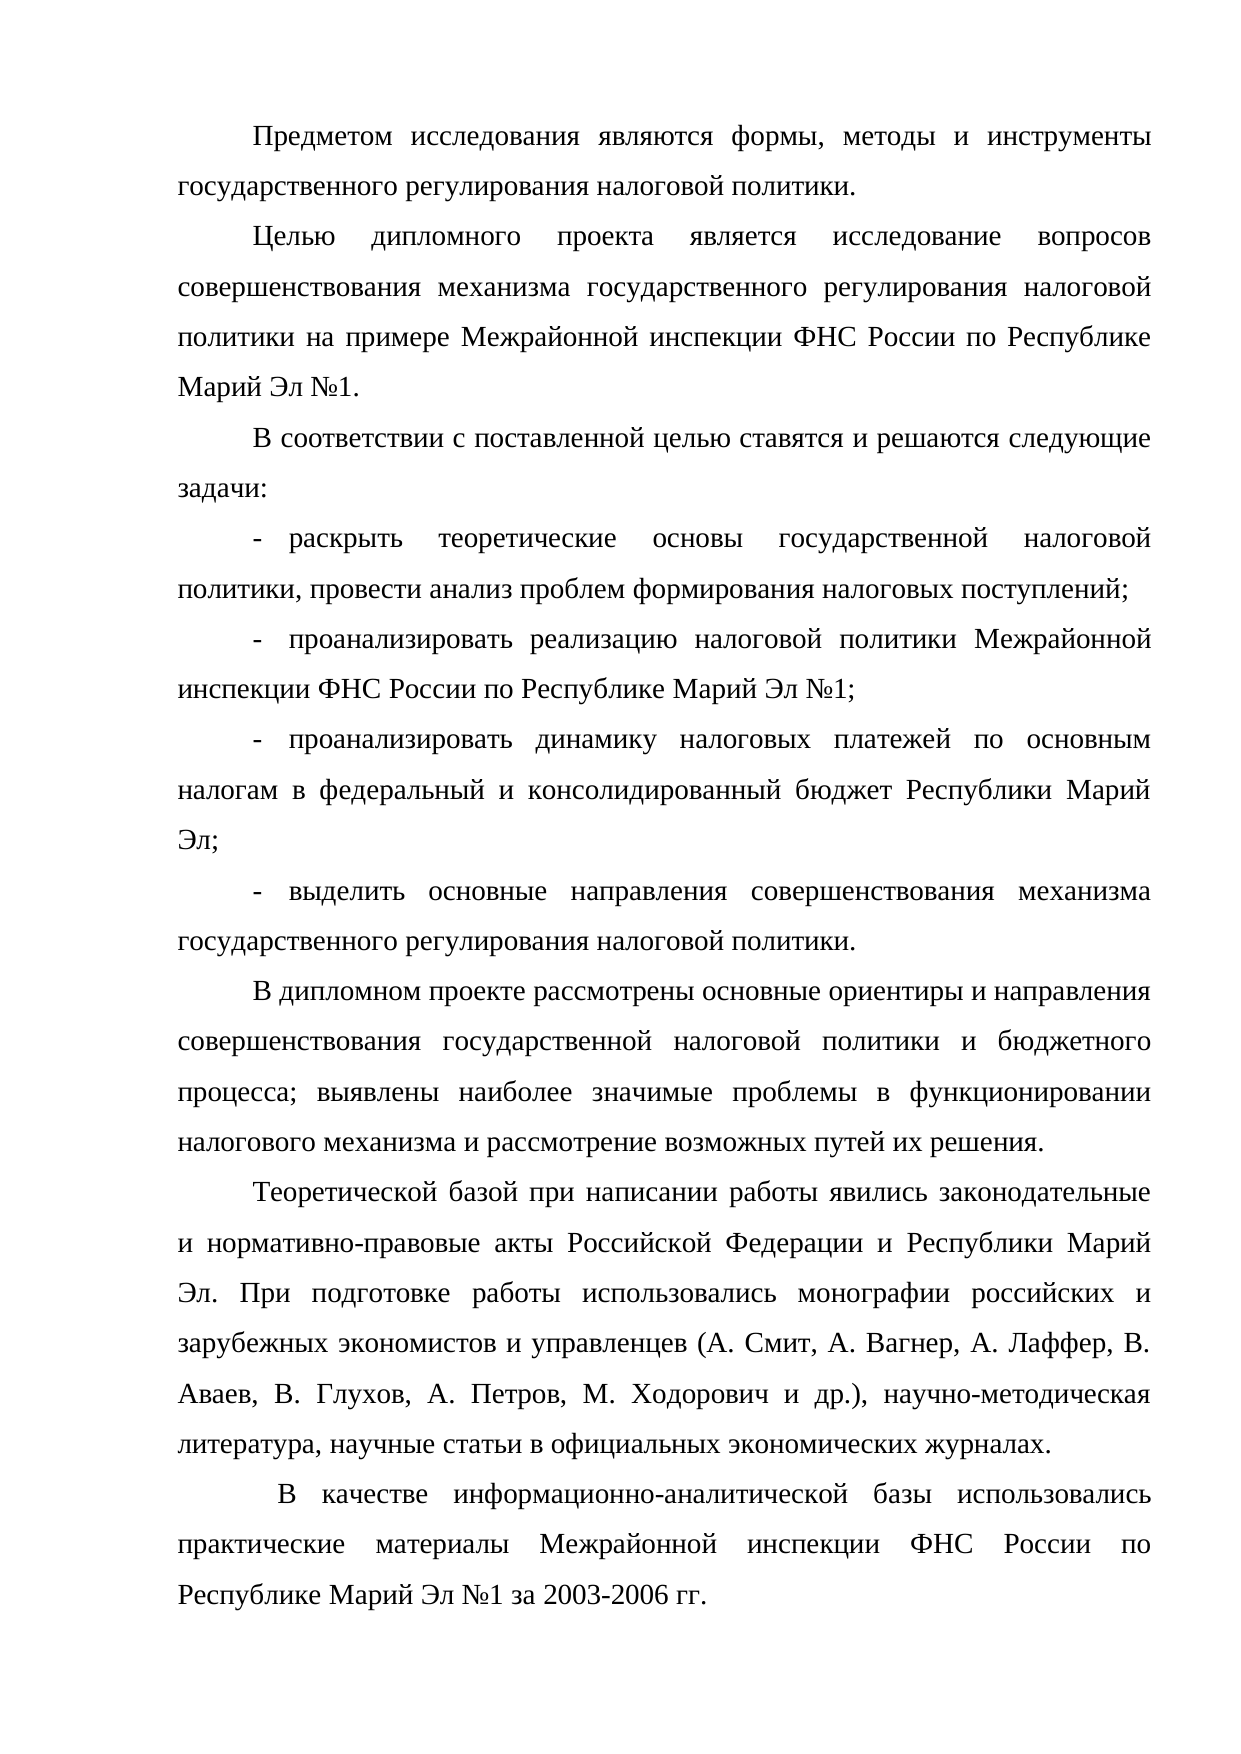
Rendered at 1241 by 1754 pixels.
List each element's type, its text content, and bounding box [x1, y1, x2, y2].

text Теоретической базой при написании работы явились законодательные и нормативно-правовые акты Российской Федерации и Республики Марий Эл. При подготовке работы использовались монографии российских и зарубежных экономистов и управленцев (А. Смит, А. Вагнер, А. Лаффер, В. Аваев, В. Глухов, А. Петров, М. Ходорович и др.), научно-методическая литература, научные статьи в официальных экономических журналах. [177, 1175, 1152, 1460]
list проанализировать динамику налоговых платежей по основным налогам в федеральный и консолидированный бюджет Республики Марий Эл; [177, 722, 1152, 856]
list проанализировать реализацию налоговой политики Межрайонной инспекции ФНС России по Республике Марий Эл №1; [177, 621, 1152, 705]
list выделить основные направления совершенствования механизма государственного регулирования налоговой политики. [177, 873, 1152, 957]
text Предметом исследования являются формы, методы и инструменты государственного регулирования налоговой политики. [177, 118, 1152, 202]
text В соответствии с поставленной целью ставятся и решаются следующие задачи: [177, 420, 1152, 504]
text В качестве информационно-аналитической базы использовались практические материалы Межрайонной инспекции ФНС России по Республике Марий Эл №1 за 2003-2006 гг. [177, 1477, 1152, 1611]
text Целью дипломного проекта является исследование вопросов совершенствования механизма государственного регулирования налоговой политики на примере Межрайонной инспекции ФНС России по Республике Марий Эл №1. [177, 219, 1152, 403]
text В дипломном проекте рассмотрены основные ориентиры и направления совершенствования государственной налоговой политики и бюджетного процесса; выявлены наиболее значимые проблемы в функционировании налогового механизма и рассмотрение возможных путей их решения. [177, 973, 1152, 1158]
list раскрыть теоретические основы государственной налоговой политики, провести анализ проблем формирования налоговых поступлений; [177, 521, 1152, 604]
